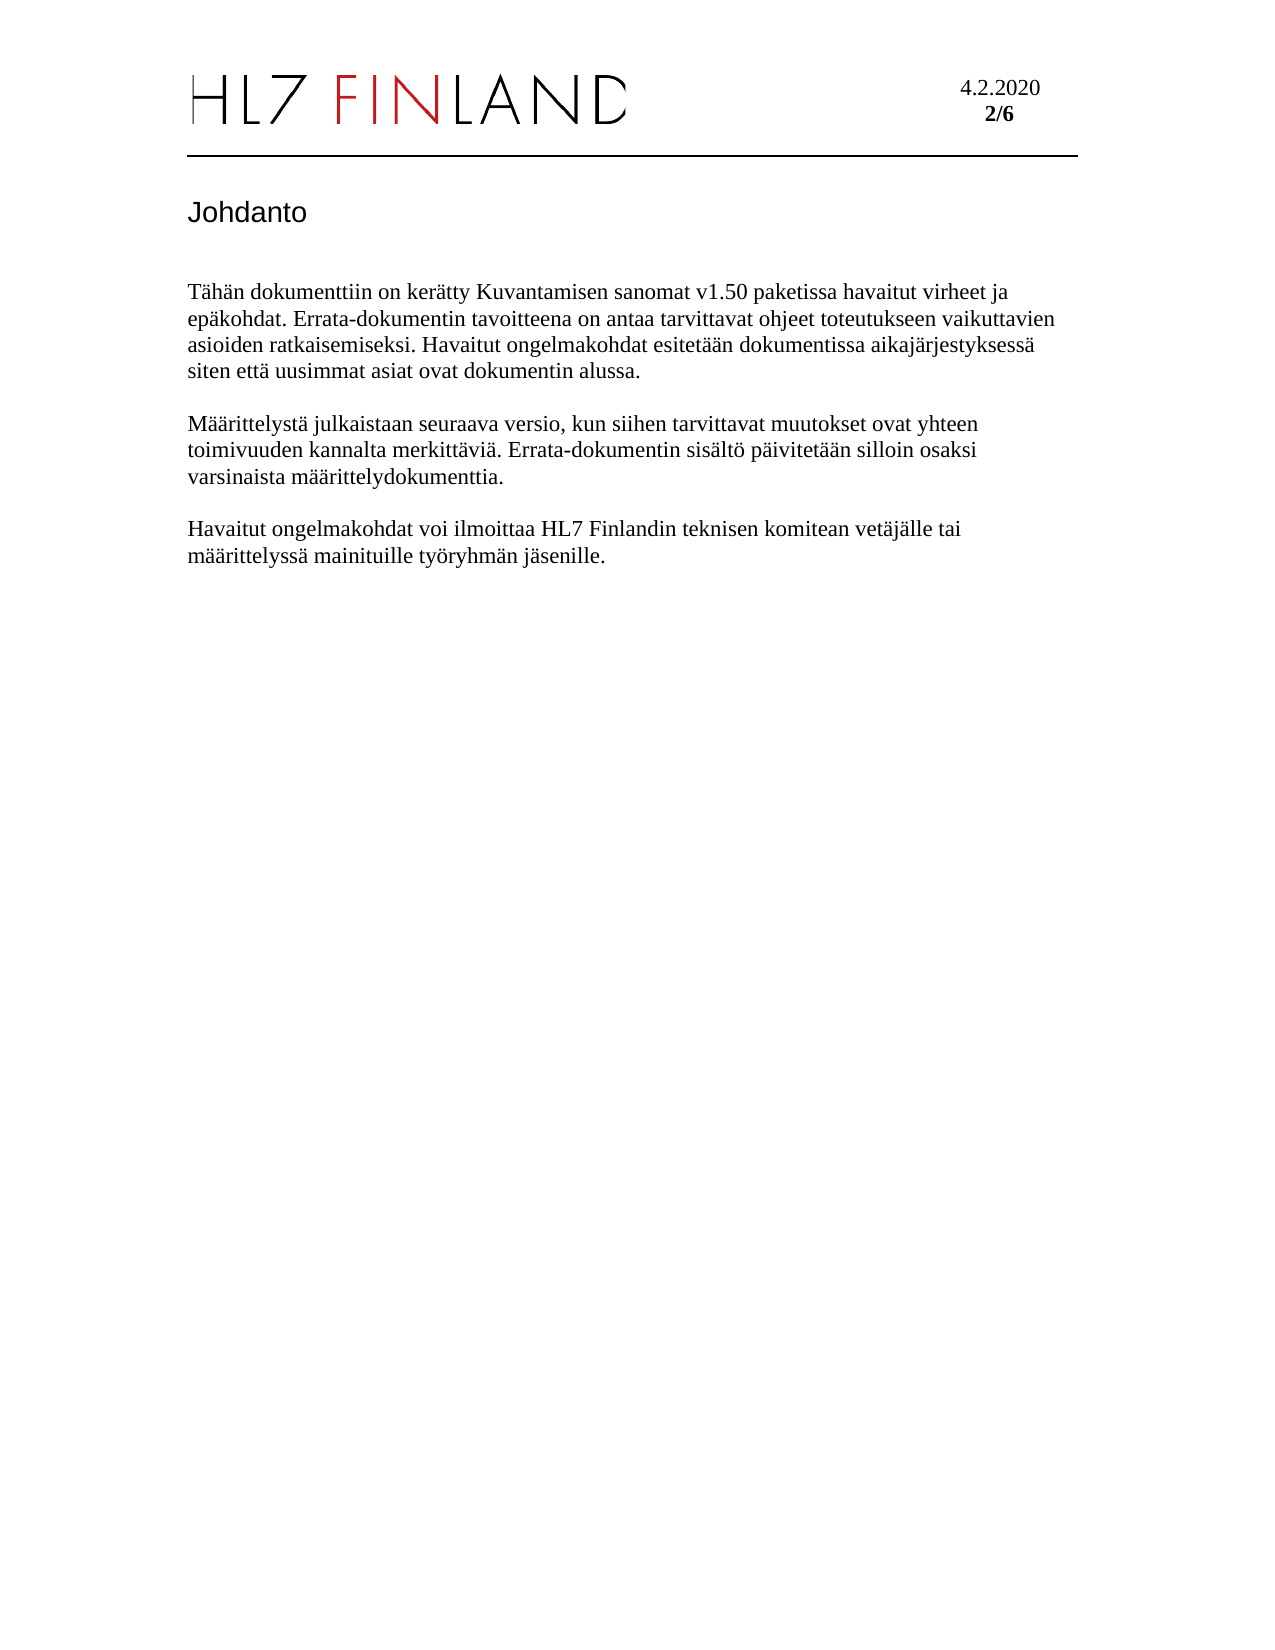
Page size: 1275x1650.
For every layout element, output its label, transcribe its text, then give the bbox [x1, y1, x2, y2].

picture [191, 73, 626, 124]
text Määrittelystä julkaistaan seuraava versio, kun siihen tarvittavat muutokset ovat yhteen toimivuuden kannalta merkittäviä. Errata-dokumentin sisältö päivitetään silloin osaksi varsinaista määrittelydokumenttia. [187, 410, 1078, 489]
subtitle Johdanto [187, 195, 1078, 229]
text Havaitut ongelmakohdat voi ilmoittaa HL7 Finlandin teknisen komitean vetäjälle tai määrittelyssä mainituille työryhmän jäsenille. [187, 516, 1078, 568]
text Tähän dokumenttiin on kerätty Kuvantamisen sanomat v1.50 paketissa havaitut virheet ja epäkohdat. Errata-dokumentin tavoitteena on antaa tarvittavat ohjeet toteutukseen vaikuttavien asioiden ratkaisemiseksi. Havaitut ongelmakohdat esitetään dokumentissa aikajärjestyksessä siten että uusimmat asiat ovat dokumentin alussa. [187, 278, 1078, 384]
